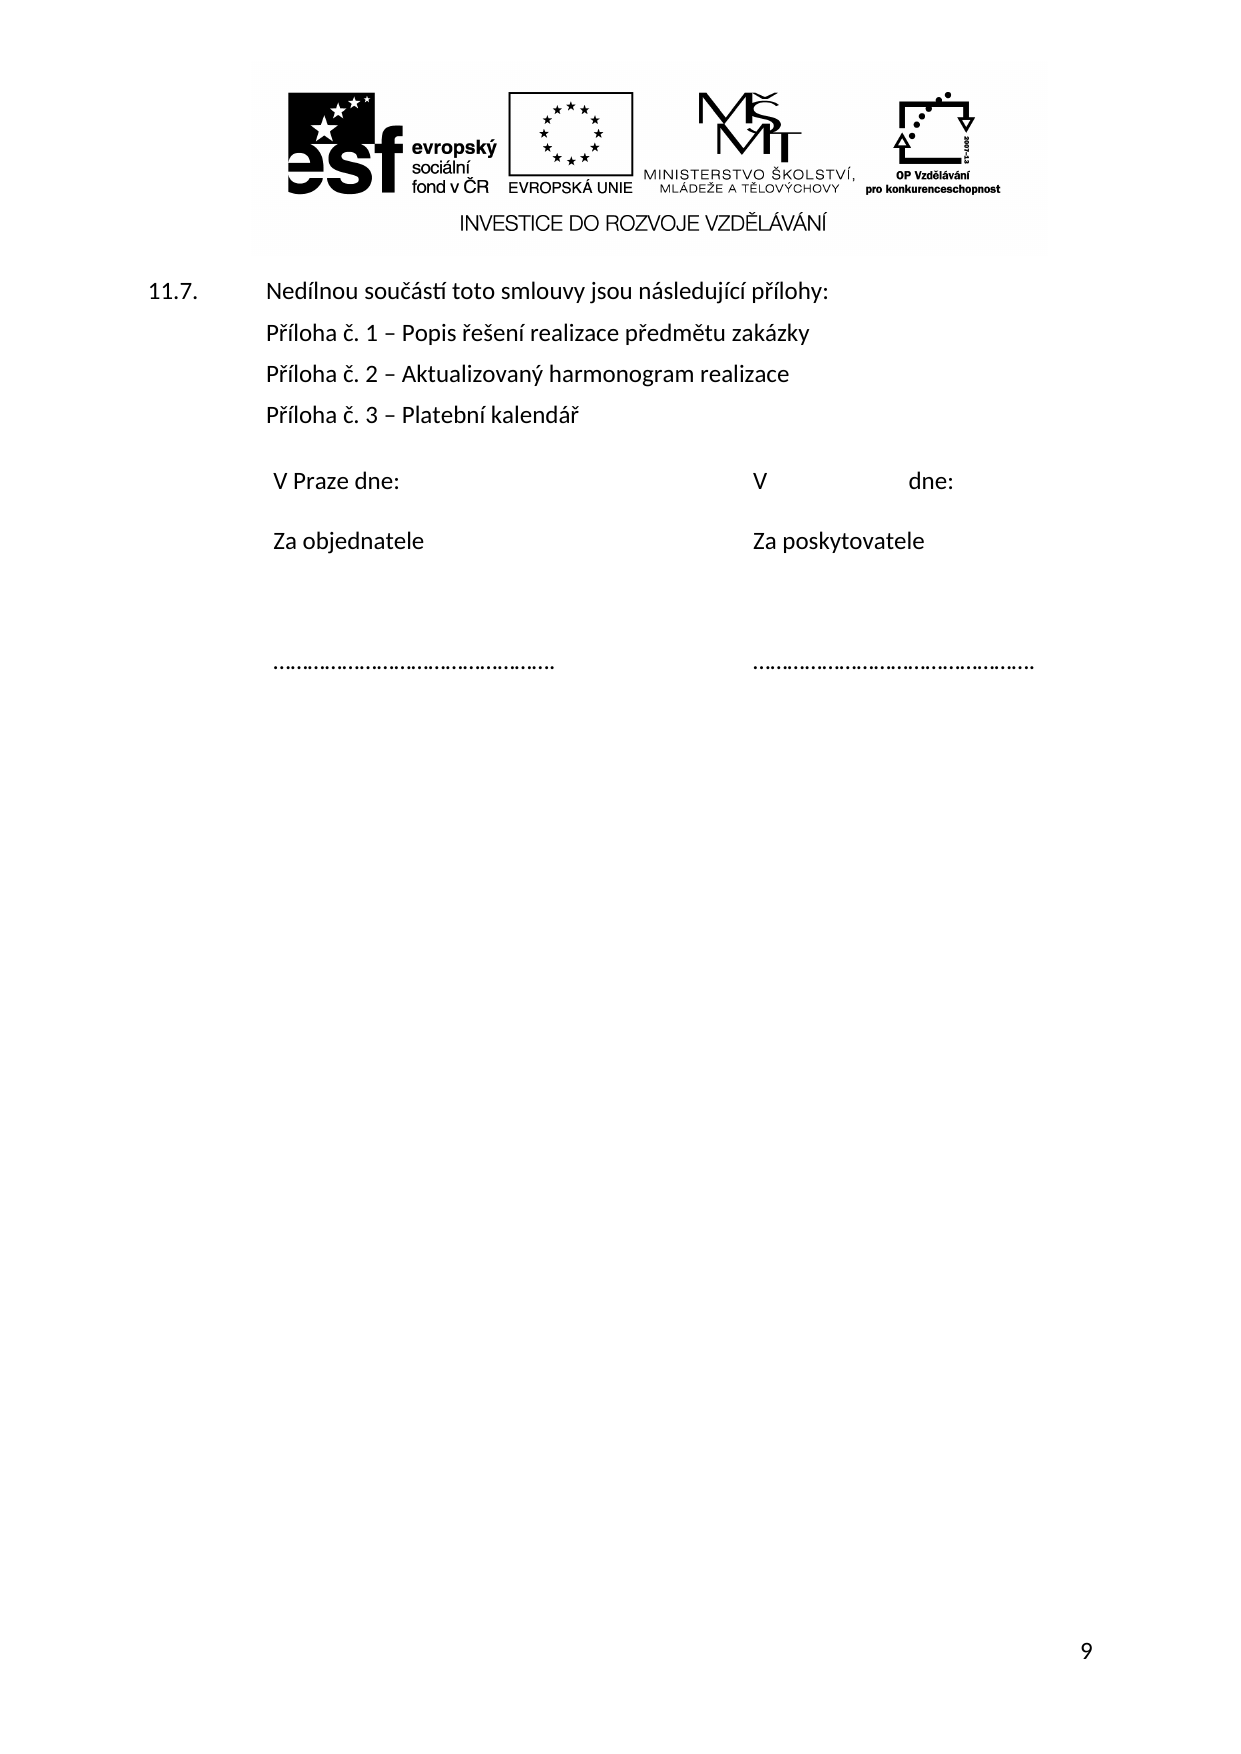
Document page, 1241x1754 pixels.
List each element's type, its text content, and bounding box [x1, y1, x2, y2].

table_header V Praze dne: Za objednatele …………………………………………. [148, 441, 627, 747]
table_header V dne: Za poskytovatele …………………………………………. [628, 441, 1107, 747]
text Příloha č. 1 – Popis řešení realizace předmětu zakázky [266, 317, 1093, 347]
text Příloha č. 2 – Aktualizovaný harmonogram realizace [266, 358, 1093, 388]
text Příloha č. 3 – Platební kalendář [266, 399, 1093, 430]
subtitle Nedílnou součástí toto smlouvy jsou následující přílohy: [148, 276, 1093, 306]
picture [251, 61, 1049, 256]
